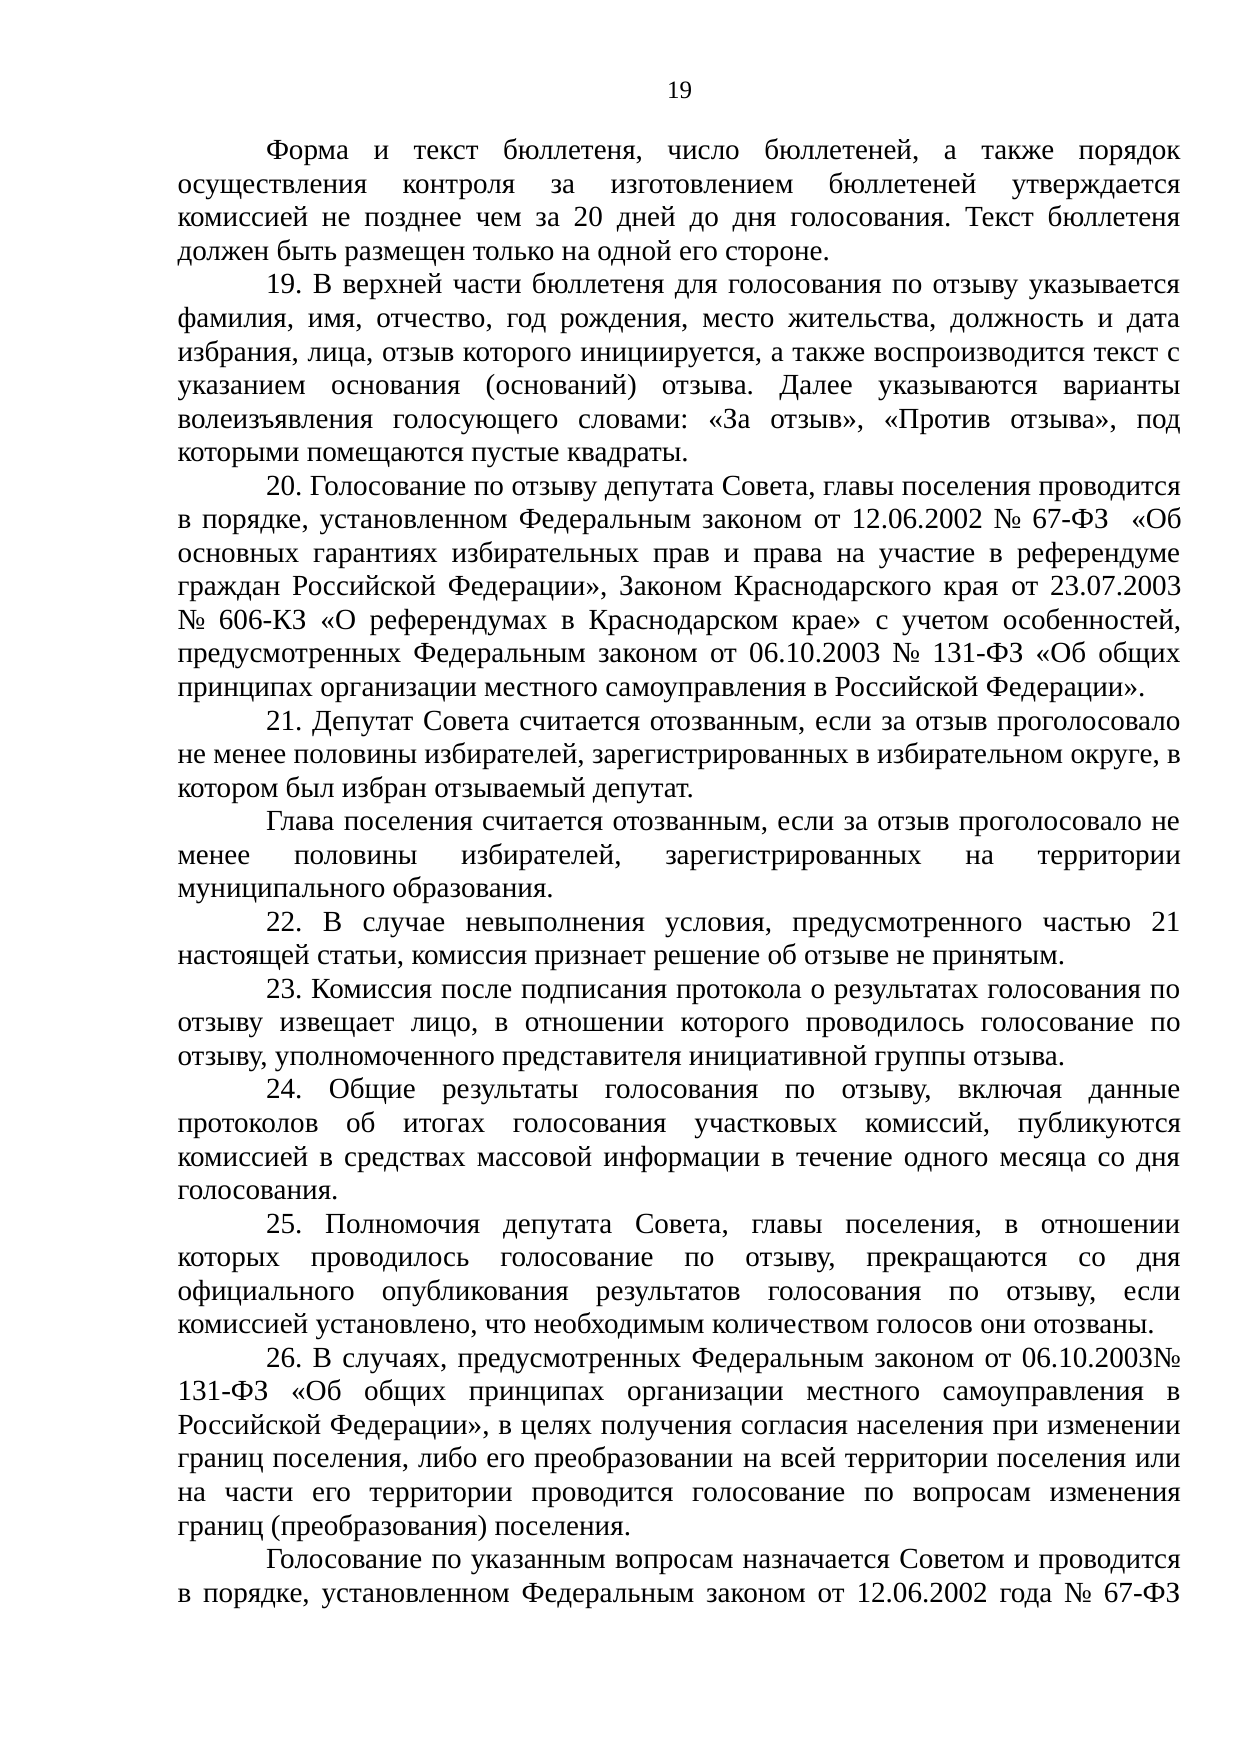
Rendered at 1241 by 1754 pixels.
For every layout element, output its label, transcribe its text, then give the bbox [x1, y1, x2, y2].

text 21. Депутат Совета считается отозванным, если за отзыв проголосовало не менее половины избирателей, зарегистрированных в избирательном округе, в котором был избран отзываемый депутат. [177, 703, 1181, 803]
text Форма и текст бюллетеня, число бюллетеней, а также порядок осуществления контроля за изготовлением бюллетеней утверждается комиссией не позднее чем за 20 дней до дня голосования. Текст бюллетеня должен быть размещен только на одной его стороне. [177, 132, 1181, 267]
text 26. В случаях, предусмотренных Федеральным законом от 06.10.2003№ 131-ФЗ «Об общих принципах организации местного самоуправления в Российской Федерации», в целях получения согласия населения при изменении границ поселения, либо его преобразовании на всей территории поселения или на части его территории проводится голосование по вопросам изменения границ (преобразования) поселения. [177, 1340, 1181, 1541]
text Глава поселения считается отозванным, если за отзыв проголосовало не менее половины избирателей, зарегистрированных на территории муниципального образования. [177, 803, 1181, 904]
text 23. Комиссия после подписания протокола о результатах голосования по отзыву извещает лицо, в отношении которого проводилось голосование по отзыву, уполномоченного представителя инициативной группы отзыва. [177, 971, 1181, 1072]
text 25. Полномочия депутата Совета, главы поселения, в отношении которых проводилось голосование по отзыву, прекращаются со дня официального опубликования результатов голосования по отзыву, если комиссией установлено, что необходимым количеством голосов они отозваны. [177, 1206, 1181, 1340]
text 19. В верхней части бюллетеня для голосования по отзыву указывается фамилия, имя, отчество, год рождения, место жительства, должность и дата избрания, лица, отзыв которого инициируется, а также воспроизводится текст с указанием основания (оснований) отзыва. Далее указываются варианты волеизъявления голосующего словами: «За отзыв», «Против отзыва», под которыми помещаются пустые квадраты. [177, 267, 1181, 468]
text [177, 1541, 1181, 1608]
text 22. В случае невыполнения условия, предусмотренного частью 21 настоящей статьи, комиссия признает решение об отзыве не принятым. [177, 904, 1181, 971]
text 24. Общие результаты голосования по отзыву, включая данные протоколов об итогах голосования участковых комиссий, публикуются комиссией в средствах массовой информации в течение одного месяца со дня голосования. [177, 1072, 1181, 1206]
text 20. Голосование по отзыву депутата Совета, главы поселения проводится в порядке, установленном Федеральным законом от 12.06.2002 № 67-ФЗ «Об основных гарантиях избирательных прав и права на участие в референдуме граждан Российской Федерации», Законом Краснодарского края от 23.07.2003 № 606-КЗ «О референдумах в Краснодарском крае» с учетом особенностей, предусмотренных Федеральным законом от 06.10.2003 № 131-ФЗ «Об общих принципах организации местного самоуправления в Российской Федерации». [177, 468, 1181, 703]
